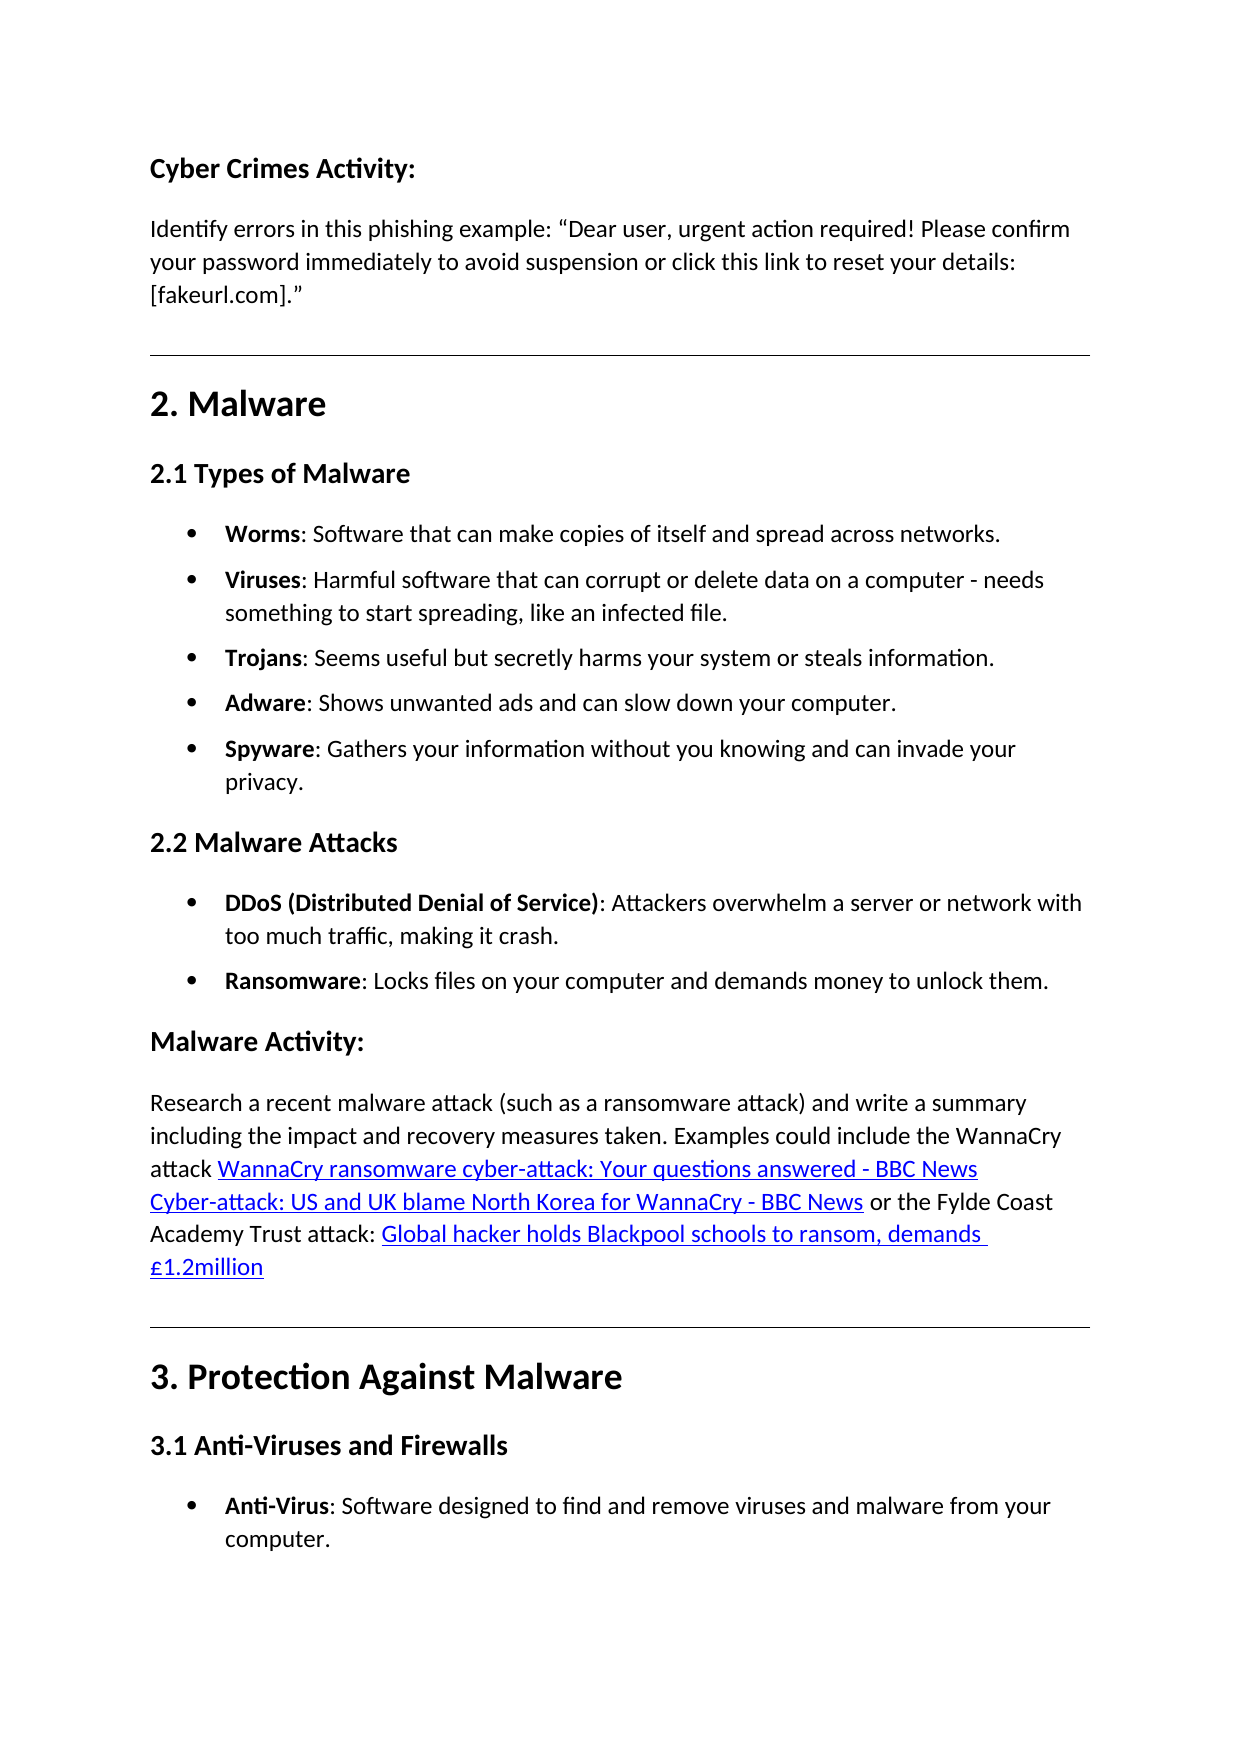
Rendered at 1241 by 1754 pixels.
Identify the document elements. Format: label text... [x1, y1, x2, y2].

subtitle 3. Protection Against Malware [150, 1353, 1090, 1398]
list Ransomware: Locks files on your computer and demands money to unlock them. [187, 966, 1090, 996]
subtitle Cyber Crimes Activity: [150, 150, 1090, 186]
list Adware: Shows unwanted ads and can slow down your computer. [187, 687, 1090, 718]
list Viruses: Harmful software that can corrupt or delete data on a computer - needs something to start spreading, like an infected file. [187, 564, 1090, 627]
subtitle Malware Activity: [150, 1023, 1090, 1059]
subtitle 2. Malware [150, 380, 1090, 426]
list Worms: Software that can make copies of itself and spread across networks. [187, 518, 1090, 549]
list DDoS (Distributed Denial of Service): Attackers overwhelm a server or network with too much traffic, making it crash. [187, 887, 1090, 951]
subtitle 2.1 Types of Malware [150, 455, 1090, 491]
list Spyware: Gathers your information without you knowing and can invade your privacy. [187, 733, 1090, 796]
list Trojans: Seems useful but secretly harms your system or steals information. [187, 642, 1090, 673]
subtitle 3.1 Anti-Viruses and Firewalls [150, 1427, 1090, 1463]
text Identify errors in this phishing example: “Dear user, urgent action required! Please confirm your password immediately to avoid suspension or click this link to reset your details: [fakeurl.com].” [150, 213, 1090, 310]
text Research a recent malware attack (such as a ransomware attack) and write a summary including the impact and recovery measures taken. Examples could include the WannaCry attack WannaCry ransomware cyber-attack: Your questions answered - BBC News Cyber-attack: US and UK blame North Korea for WannaCry - BBC News or the Fylde Coast Academy Trust attack: Global hacker holds Blackpool schools to ransom, demands £1.2million [150, 1087, 1090, 1282]
list Anti-Virus: Software designed to find and remove viruses and malware from your computer. [187, 1491, 1090, 1554]
subtitle 2.2 Malware Attacks [150, 824, 1090, 859]
